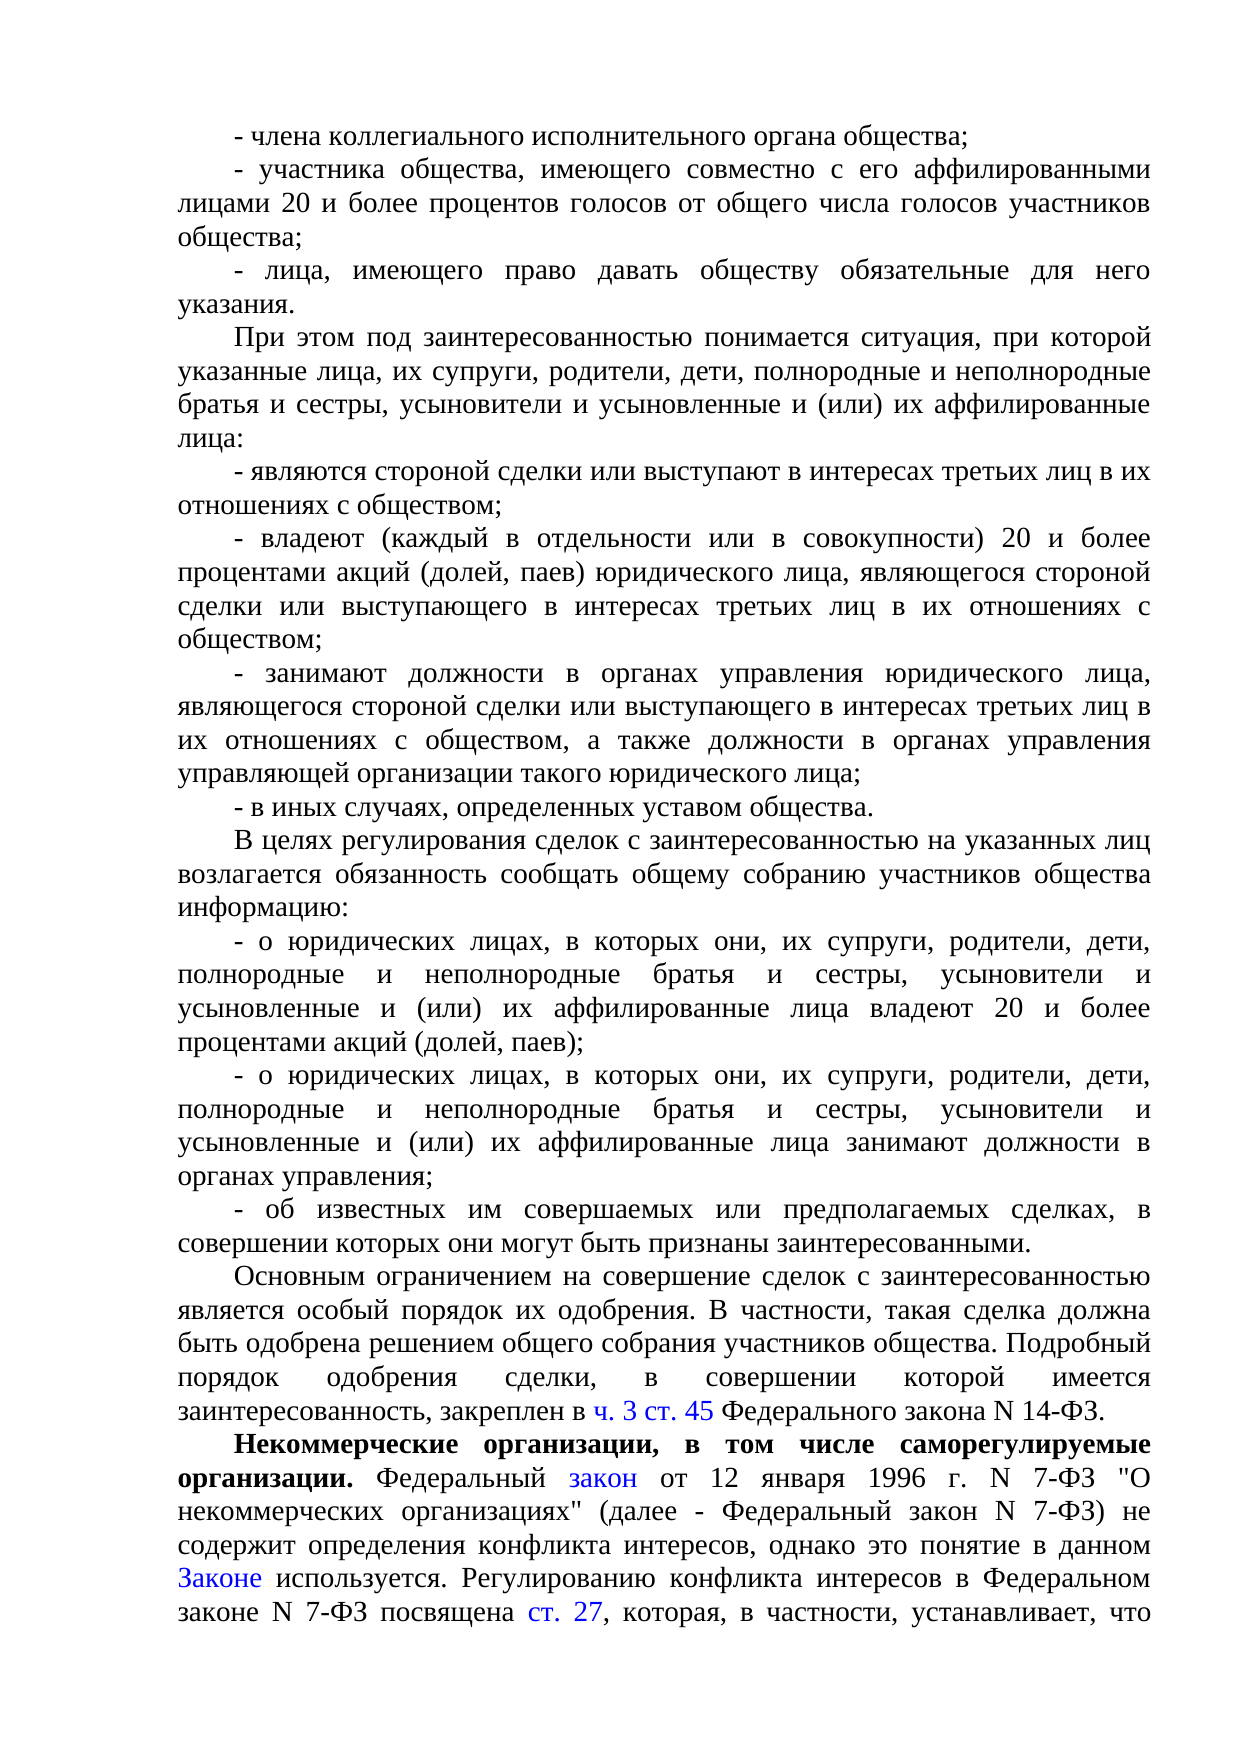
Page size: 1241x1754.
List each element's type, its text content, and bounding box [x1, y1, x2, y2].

text - занимают должности в органах управления юридического лица, являющегося стороной сделки или выступающего в интересах третьих лиц в их отношениях с обществом, а также должности в органах управления управляющей организации такого юридического лица; [177, 655, 1152, 789]
text При этом под заинтересованностью понимается ситуация, при которой указанные лица, их супруги, родители, дети, полнородные и неполнородные братья и сестры, усыновители и усыновленные и (или) их аффилированные лица: [177, 319, 1152, 453]
text - являются стороной сделки или выступают в интересах третьих лиц в их отношениях с обществом; [177, 453, 1152, 521]
text - о юридических лицах, в которых они, их супруги, родители, дети, полнородные и неполнородные братья и сестры, усыновители и усыновленные и (или) их аффилированные лица занимают должности в органах управления; [177, 1057, 1152, 1191]
text - в иных случаях, определенных уставом общества. [177, 789, 1152, 822]
text Основным ограничением на совершение сделок с заинтересованностью является особый порядок их одобрения. В частности, такая сделка должна быть одобрена решением общего собрания участников общества. Подробный порядок одобрения сделки, в совершении которой имеется заинтересованность, закреплен в ч. 3 ст. 45 Федерального закона N 14-ФЗ. [177, 1258, 1152, 1426]
text В целях регулирования сделок с заинтересованностью на указанных лиц возлагается обязанность сообщать общему собранию участников общества информацию: [177, 822, 1152, 923]
text - участника общества, имеющего совместно с его аффилированными лицами 20 и более процентов голосов от общего числа голосов участников общества; [177, 152, 1152, 252]
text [177, 1426, 1152, 1627]
text - об известных им совершаемых или предполагаемых сделках, в совершении которых они могут быть признаны заинтересованными. [177, 1191, 1152, 1258]
text - члена коллегиального исполнительного органа общества; [177, 118, 1152, 152]
text - о юридических лицах, в которых они, их супруги, родители, дети, полнородные и неполнородные братья и сестры, усыновители и усыновленные и (или) их аффилированные лица владеют 20 и более процентами акций (долей, паев); [177, 923, 1152, 1057]
text - лица, имеющего право давать обществу обязательные для него указания. [177, 252, 1152, 319]
text - владеют (каждый в отдельности или в совокупности) 20 и более процентами акций (долей, паев) юридического лица, являющегося стороной сделки или выступающего в интересах третьих лиц в их отношениях с обществом; [177, 521, 1152, 655]
